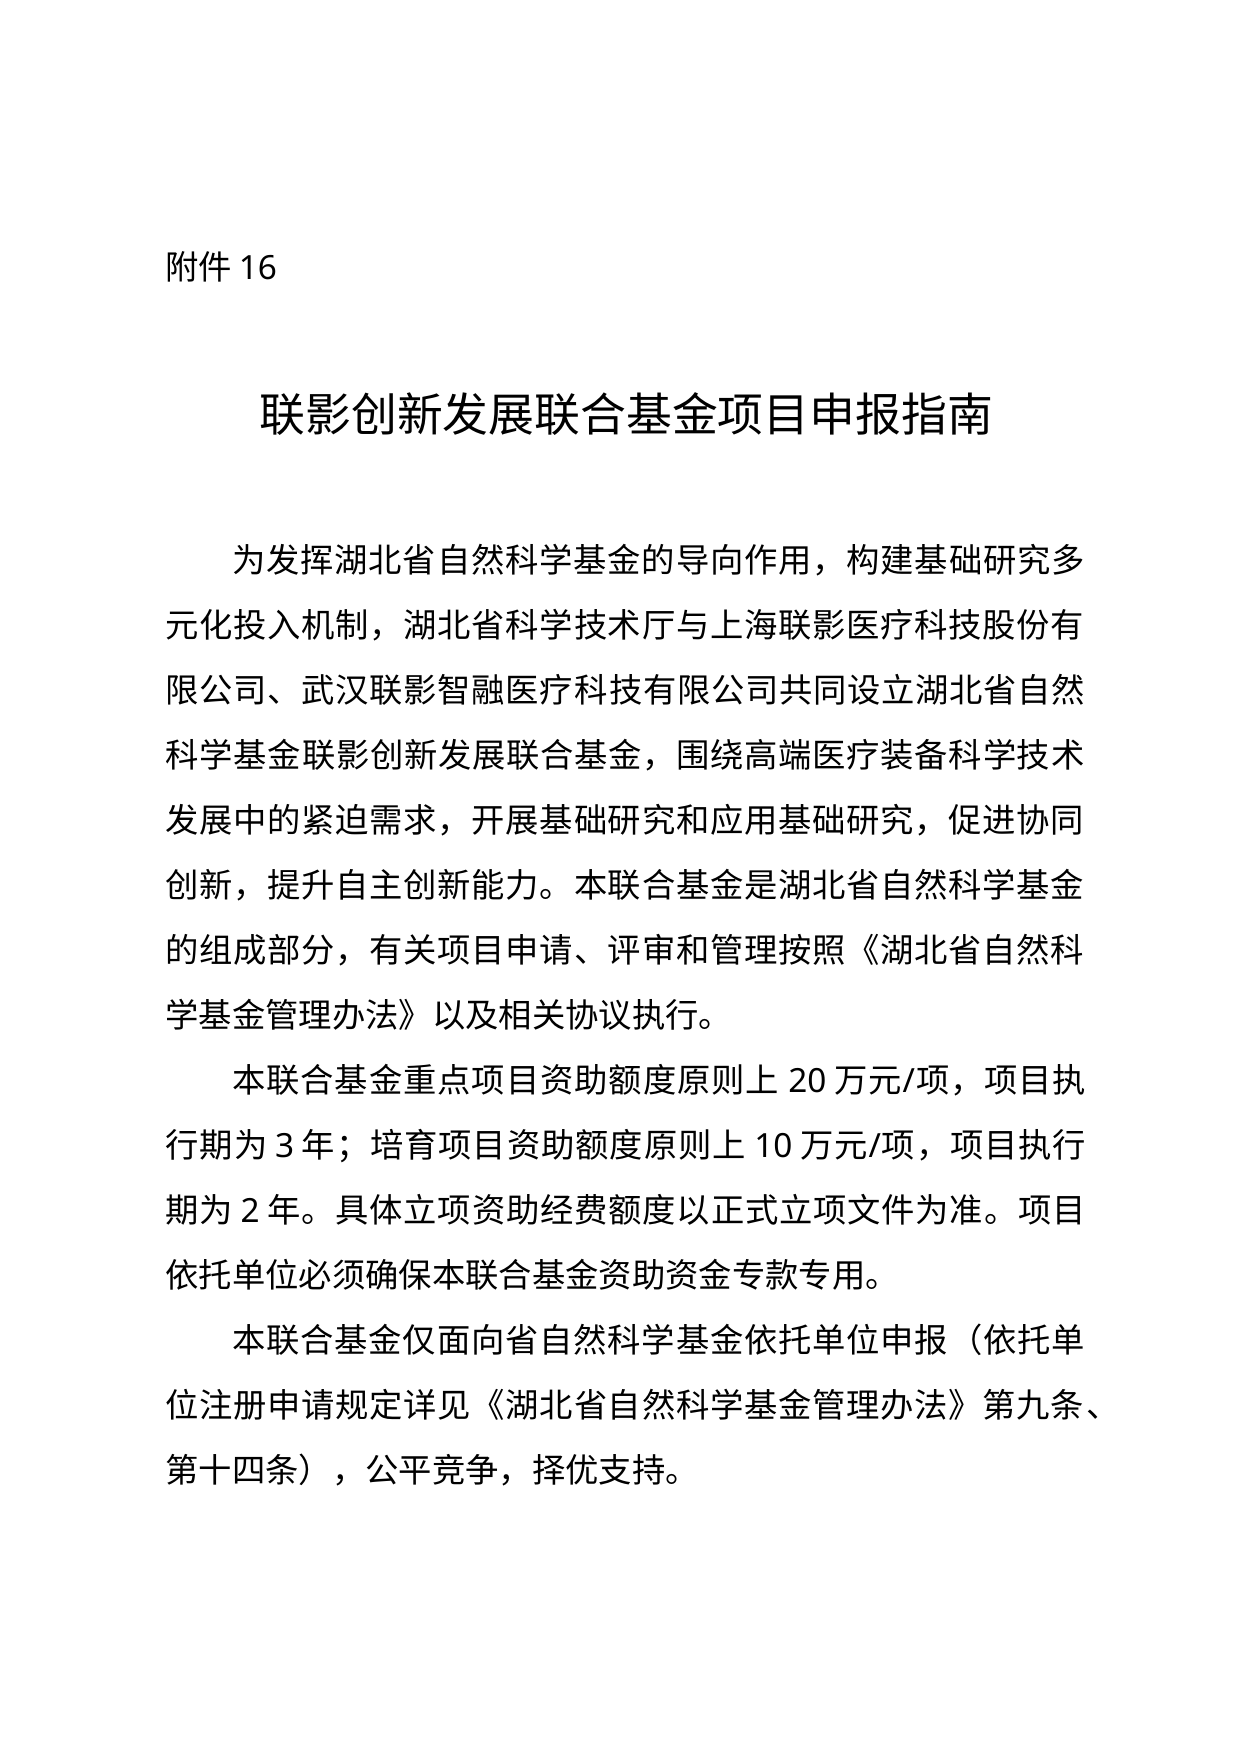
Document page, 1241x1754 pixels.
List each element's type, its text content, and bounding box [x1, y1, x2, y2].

text 本联合基金仅面向省自然科学基金依托单位申报（依托单位注册申请规定详见《湖北省自然科学基金管理办法》第九条、第十四条），公平竞争，择优支持。 [165, 1305, 1087, 1500]
text 联影创新发展联合基金项目申报指南 [165, 363, 1087, 460]
text 本联合基金重点项目资助额度原则上20万元/项，项目执行期为3年；培育项目资助额度原则上10万元/项，项目执行期为2年。具体立项资助经费额度以正式立项文件为准。项目依托单位必须确保本联合基金资助资金专款专用。 [165, 1045, 1087, 1305]
text 为发挥湖北省自然科学基金的导向作用，构建基础研究多元化投入机制，湖北省科学技术厅与上海联影医疗科技股份有限公司、武汉联影智融医疗科技有限公司共同设立湖北省自然科学基金联影创新发展联合基金，围绕高端医疗装备科学技术发展中的紧迫需求，开展基础研究和应用基础研究，促进协同创新，提升自主创新能力。本联合基金是湖北省自然科学基金的组成部分，有关项目申请、评审和管理按照《湖北省自然科学基金管理办法》以及相关协议执行。 [165, 525, 1087, 1045]
text 附件16 [165, 233, 1087, 298]
